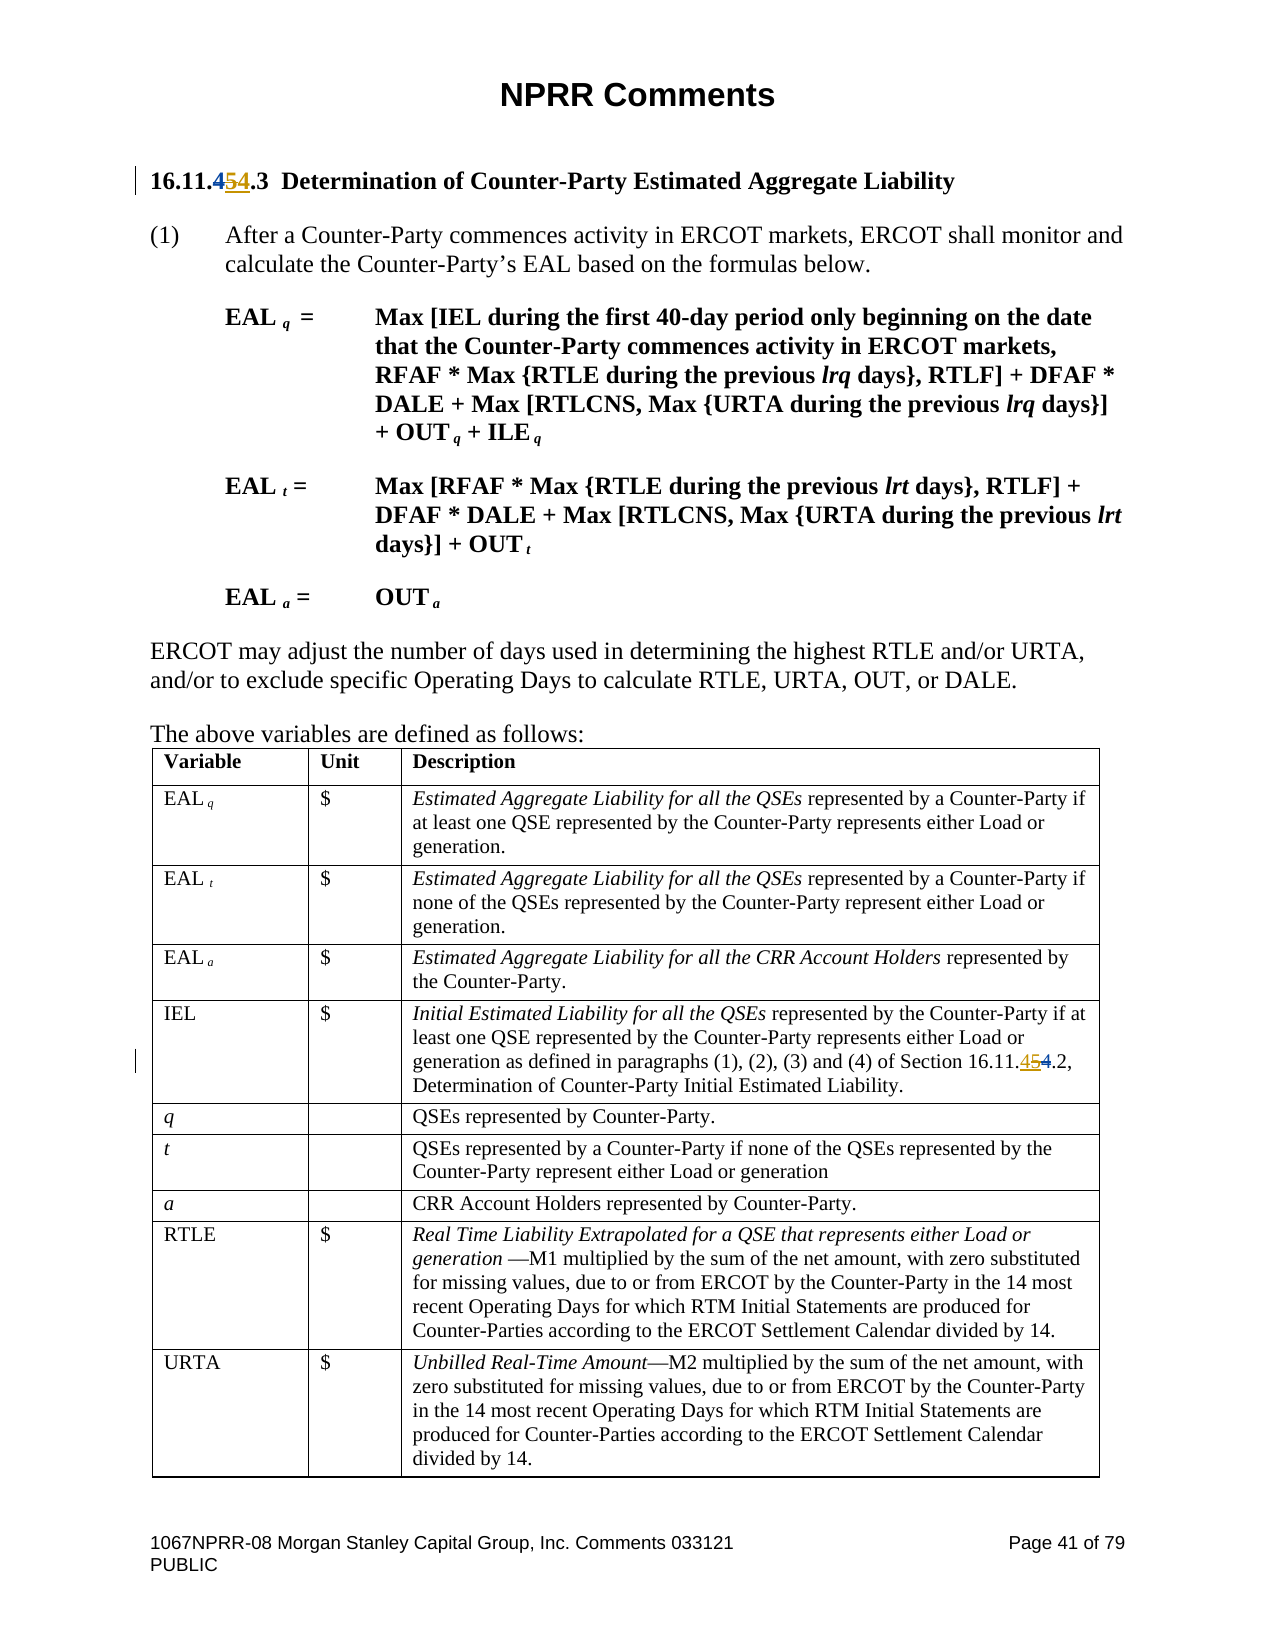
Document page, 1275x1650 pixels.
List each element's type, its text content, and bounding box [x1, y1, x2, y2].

table_cell [309, 1104, 401, 1134]
table_cell $ [309, 866, 401, 944]
table_cell [309, 1191, 401, 1221]
table_cell $ [309, 1222, 401, 1349]
table_cell Estimated Aggregate Liability for all the QSEs represented by a Counter-Party if none of the QSEs represented by the Counter-Party represent either Load or generation. [402, 866, 1099, 944]
table_cell a [153, 1191, 308, 1221]
table_cell q [153, 1104, 308, 1134]
table_cell Estimated Aggregate Liability for all the CRR Account Holders represented by the Counter-Party. [402, 945, 1099, 999]
table_cell Initial Estimated Liability for all the QSEs represented by the Counter-Party if at least one QSE represented by the Counter-Party represents either Load or generation as defined in paragraphs (1), (2), (3) and (4) of Section 16.11..2, Determination of Counter-Party Initial Estimated Liability. [402, 1001, 1099, 1103]
table_cell CRR Account Holders represented by Counter-Party. [402, 1191, 1099, 1221]
table_cell Estimated Aggregate Liability for all the QSEs represented by a Counter-Party if at least one QSE represented by the Counter-Party represents either Load or generation. [402, 786, 1099, 864]
text ERCOT may adjust the number of days used in determining the highest RTLE and/or URTA, and/or to exclude specific Operating Days to calculate RTLE, URTA, OUT, or DALE. [150, 636, 1125, 694]
text EAL q = Max [IEL during the first 40-day period only beginning on the date that the Counter-Party commences activity in ERCOT markets, RFAF * Max {RTLE during the previous lrq days}, RTLF] + DFAF * DALE + Max [RTLCNS, Max {URTA during the previous lrq days}] + OUT q + ILE q [225, 302, 1125, 446]
table_cell QSEs represented by a Counter-Party if none of the QSEs represented by the Counter-Party represent either Load or generation [402, 1135, 1099, 1190]
table_header Description [402, 749, 1099, 785]
table_cell $ [309, 945, 401, 999]
table_cell Real Time Liability Extrapolated for a QSE that represents either Load or generation —M1 multiplied by the sum of the net amount, with zero substituted for missing values, due to or from ERCOT by the Counter-Party in the 14 most recent Operating Days for which RTM Initial Statements are produced for Counter-Parties according to the ERCOT Settlement Calendar divided by 14. [402, 1222, 1099, 1349]
table_cell t [153, 1135, 308, 1190]
table_cell $ [309, 786, 401, 864]
table_cell $ [309, 1001, 401, 1103]
table_cell Unbilled Real-Time Amount—M2 multiplied by the sum of the net amount, with zero substituted for missing values, due to or from ERCOT by the Counter-Party in the 14 most recent Operating Days for which RTM Initial Statements are produced for Counter-Parties according to the ERCOT Settlement Calendar divided by 14. [402, 1350, 1099, 1476]
text EAL a = OUT a [225, 582, 1125, 611]
table_header Unit [309, 749, 401, 785]
table_cell RTLE [153, 1222, 308, 1349]
table_cell EAL a [153, 945, 308, 999]
table_cell $ [309, 1350, 401, 1476]
table_cell IEL [153, 1001, 308, 1103]
text 16.11..3 Determination of Counter-Party Estimated Aggregate Liability [150, 166, 1125, 195]
text The above variables are defined as follows: [150, 719, 1125, 747]
list (1) After a Counter-Party commences activity in ERCOT markets, ERCOT shall monitor and calculate the Counter-Party’s EAL based on the formulas below. [150, 220, 1125, 277]
text EAL t = Max [RFAF * Max {RTLE during the previous lrt days}, RTLF] + DFAF * DALE + Max [RTLCNS, Max {URTA during the previous lrt days}] + OUT t [225, 471, 1125, 557]
table_cell [309, 1135, 401, 1190]
table_cell URTA [153, 1350, 308, 1476]
table_cell QSEs represented by Counter-Party. [402, 1104, 1099, 1134]
table_cell EAL t [153, 866, 308, 944]
table_header Variable [153, 749, 308, 785]
table_cell EAL q [153, 786, 308, 864]
